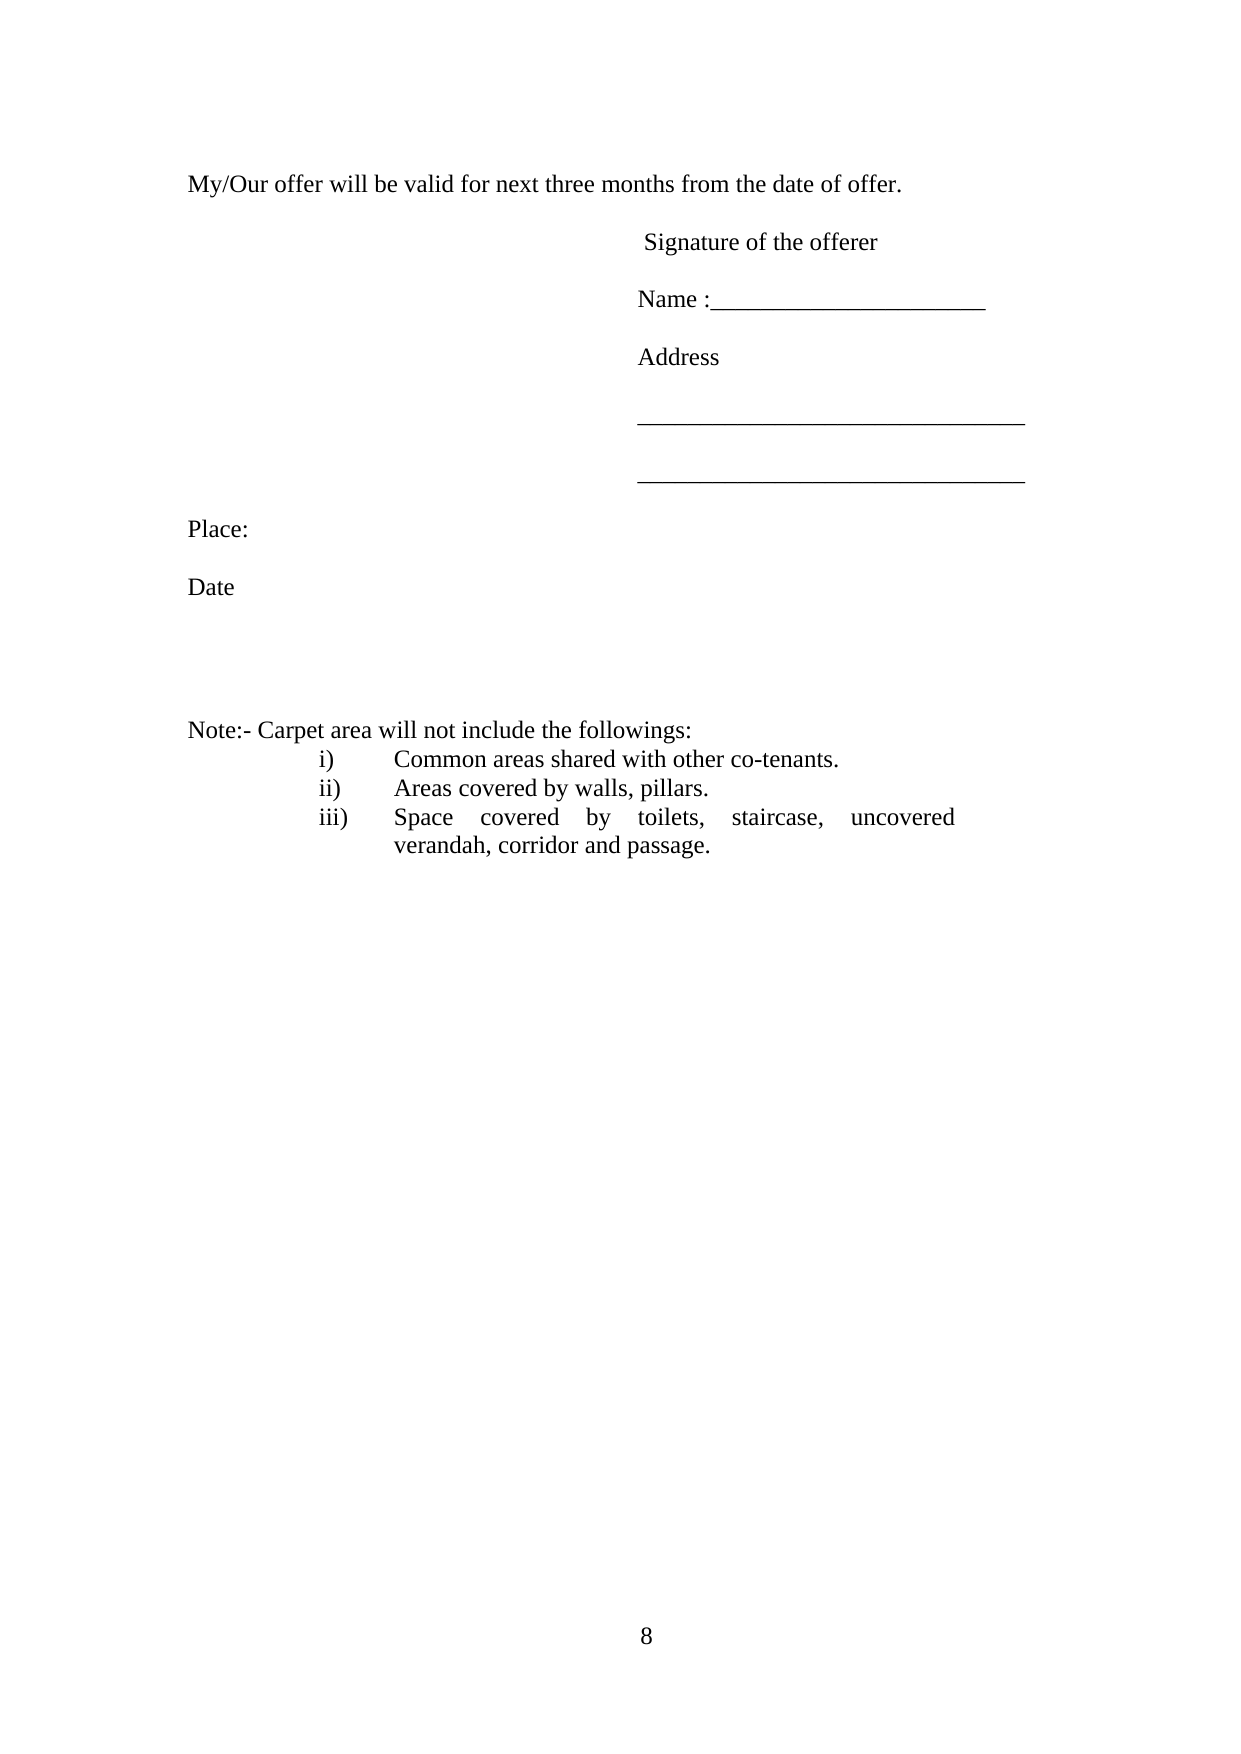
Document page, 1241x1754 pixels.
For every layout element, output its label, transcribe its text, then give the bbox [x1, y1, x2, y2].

text Signature of the offerer [187, 227, 1105, 256]
list Common areas shared with other co-tenants. [319, 744, 1055, 773]
text Address [637, 342, 1105, 371]
text _______________________________ [187, 457, 1105, 486]
text Note:- Carpet area will not include the followings: [187, 716, 1105, 744]
text Name :______________________ [187, 284, 1105, 313]
text _______________________________ [637, 399, 1105, 428]
text Date [187, 572, 1105, 601]
text Place: [187, 514, 1105, 543]
list Space covered by toilets, staircase, uncovered verandah, corridor and passage. [319, 802, 955, 859]
text My/Our offer will be valid for next three months from the date of offer. [187, 169, 1105, 198]
list Areas covered by walls, pillars. [319, 773, 993, 802]
